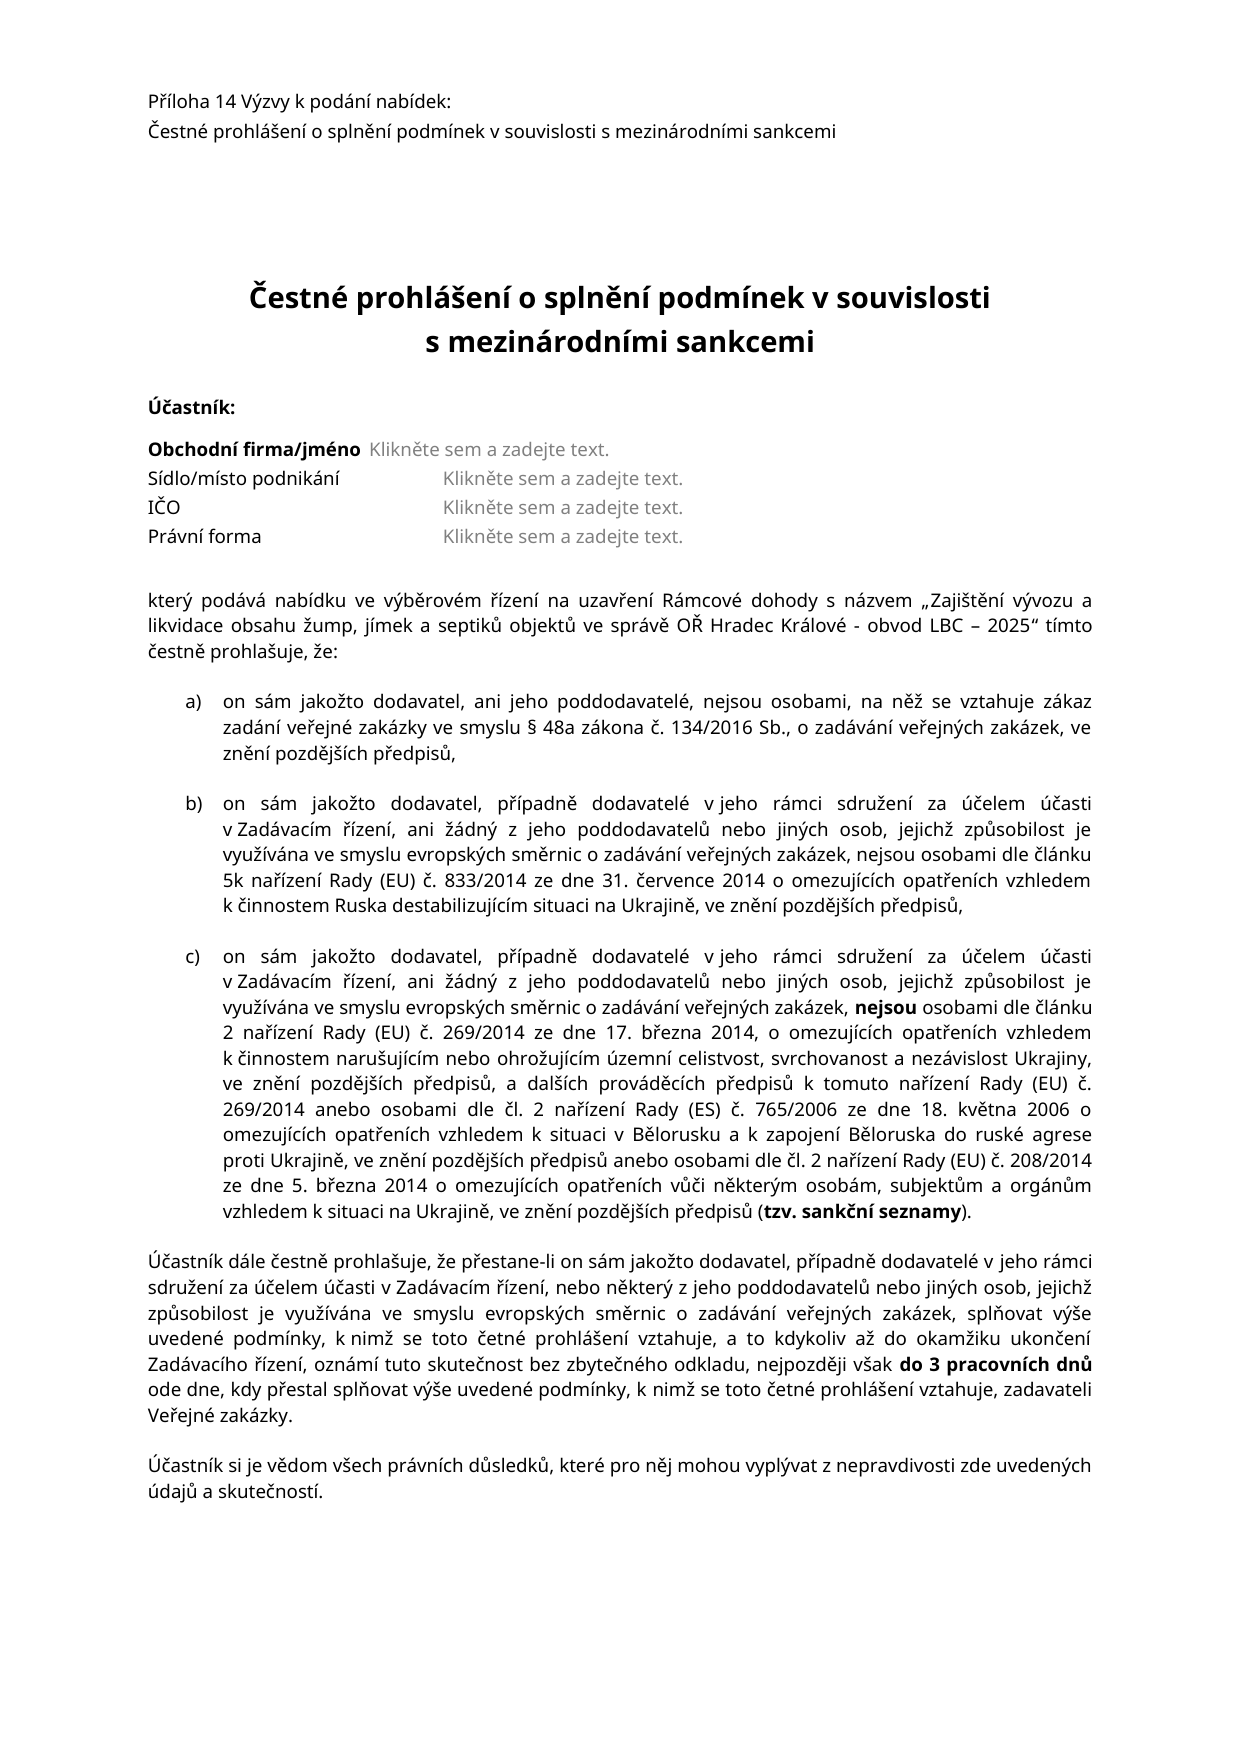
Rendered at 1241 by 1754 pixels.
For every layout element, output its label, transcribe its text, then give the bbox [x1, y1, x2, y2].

text Účastník dále čestně prohlašuje, že přestane-li on sám jakožto dodavatel, případně dodavatelé v jeho rámci sdružení za účelem účasti v Zadávacím řízení, nebo některý z jeho poddodavatelů nebo jiných osob, jejichž způsobilost je využívána ve smyslu evropských směrnic o zadávání veřejných zakázek, splňovat výše uvedené podmínky, k nimž se toto četné prohlášení vztahuje, a to kdykoliv až do okamžiku ukončení Zadávacího řízení, oznámí tuto skutečnost bez zbytečného odkladu, nejpozději však do 3 pracovních dnů ode dne, kdy přestal splňovat výše uvedené podmínky, k nimž se toto četné prohlášení vztahuje, zadavateli Veřejné zakázky. [148, 1249, 1093, 1427]
text Čestné prohlášení o splnění podmínek v souvislosti s mezinárodními sankcemi [148, 278, 1093, 361]
text Právní forma [148, 520, 1093, 549]
list on sám jakožto dodavatel, případně dodavatelé v jeho rámci sdružení za účelem účasti v Zadávacím řízení, ani žádný z jeho poddodavatelů nebo jiných osob, jejichž způsobilost je využívána ve smyslu evropských směrnic o zadávání veřejných zakázek, nejsou osobami dle článku 2 nařízení Rady (EU) č. 269/2014 ze dne 17. března 2014, o omezujících opatřeních vzhledem k činnostem narušujícím nebo ohrožujícím územní celistvost, svrchovanost a nezávislost Ukrajiny, ve znění pozdějších předpisů, a dalších prováděcích předpisů k tomuto nařízení Rady (EU) č. 269/2014 anebo osobami dle čl. 2 nařízení Rady (ES) č. 765/2006 ze dne 18. května 2006 o omezujících opatřeních vzhledem k situaci v Bělorusku a k zapojení Běloruska do ruské agrese proti Ukrajině, ve znění pozdějších předpisů anebo osobami dle čl. 2 nařízení Rady (EU) č. 208/2014 ze dne 5. března 2014 o omezujících opatřeních vůči některým osobám, subjektům a orgánům vzhledem k situaci na Ukrajině, ve znění pozdějších předpisů (tzv. sankční seznamy). [185, 943, 1093, 1224]
text Sídlo/místo podnikání [148, 462, 1093, 491]
text který podává nabídku ve výběrovém řízení na uzavření Rámcové dohody s názvem „Zajištění vývozu a likvidace obsahu žump, jímek a septiků objektů ve správě OŘ Hradec Králové - obvod LBC – 2025“ tímto čestně prohlašuje, že: [148, 587, 1093, 664]
text Účastník: [148, 390, 1093, 421]
text IČO [148, 491, 1093, 520]
list on sám jakožto dodavatel, ani jeho poddodavatelé, nejsou osobami, na něž se vztahuje zákaz zadání veřejné zakázky ve smyslu § 48a zákona č. 134/2016 Sb., o zadávání veřejných zakázek, ve znění pozdějších předpisů, [185, 689, 1093, 765]
text Účastník si je vědom všech právních důsledků, které pro něj mohou vyplývat z nepravdivosti zde uvedených údajů a skutečností. [148, 1452, 1093, 1503]
text Obchodní firma/jméno [148, 433, 1093, 462]
list on sám jakožto dodavatel, případně dodavatelé v jeho rámci sdružení za účelem účasti v Zadávacím řízení, ani žádný z jeho poddodavatelů nebo jiných osob, jejichž způsobilost je využívána ve smyslu evropských směrnic o zadávání veřejných zakázek, nejsou osobami dle článku 5k nařízení Rady (EU) č. 833/2014 ze dne 31. července 2014 o omezujících opatřeních vzhledem k činnostem Ruska destabilizujícím situaci na Ukrajině, ve znění pozdějších předpisů, [185, 790, 1093, 918]
